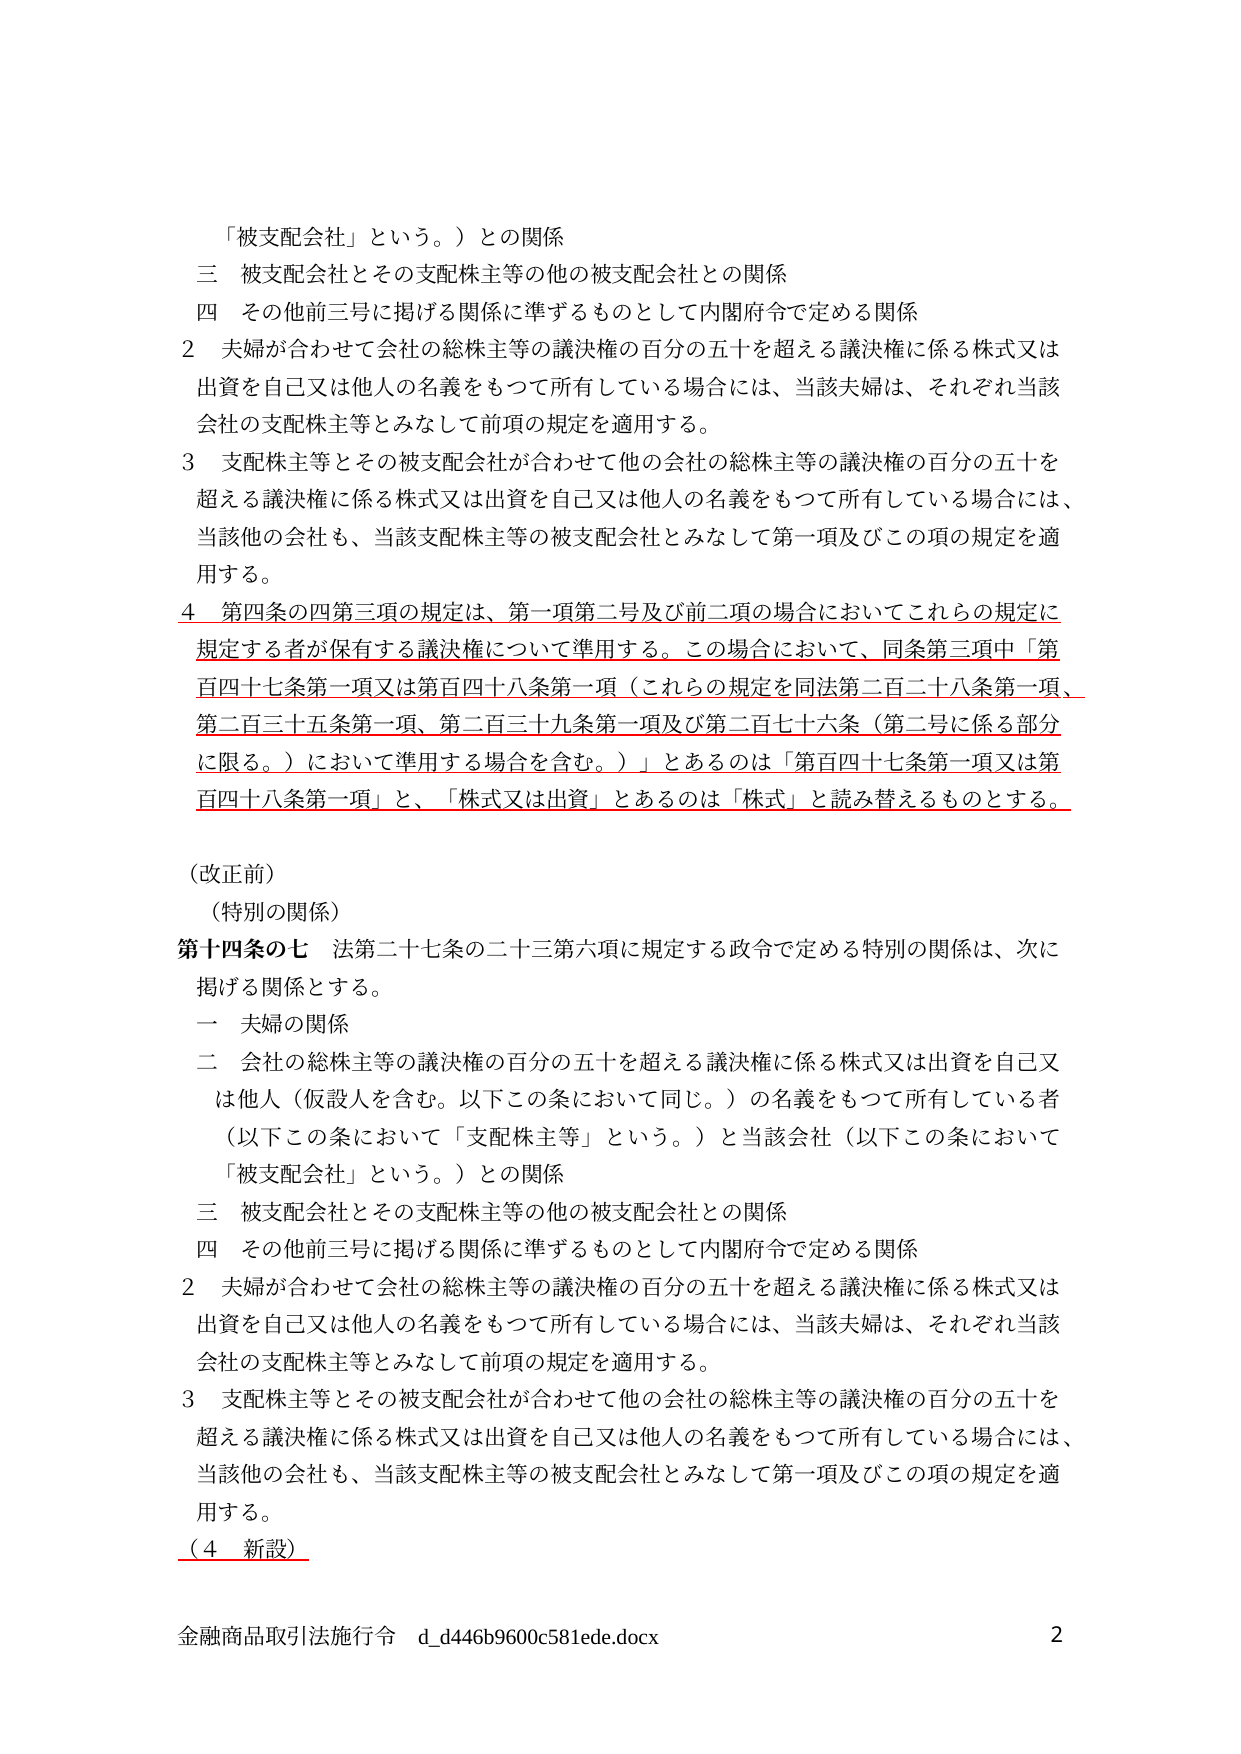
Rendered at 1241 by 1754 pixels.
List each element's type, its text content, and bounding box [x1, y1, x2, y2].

text ３ 支配株主等とその被支配会社が合わせて他の会社の総株主等の議決権の百分の五十を超える議決権に係る株式又は出資を自己又は他人の名義をもつて所有している場合には、当該他の会社も、当該支配株主等の被支配会社とみなして第一項及びこの項の規定を適用する。 [177, 1379, 1063, 1529]
text （特別の関係） [177, 892, 1063, 929]
text 三 被支配会社とその支配株主等の他の被支配会社との関係 [196, 1192, 1063, 1229]
text 四 その他前三号に掲げる関係に準ずるものとして内閣府令で定める関係 [196, 1229, 1063, 1267]
text （４ 新設） [177, 1529, 1063, 1567]
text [196, 217, 1063, 254]
text ３ 支配株主等とその被支配会社が合わせて他の会社の総株主等の議決権の百分の五十を超える議決権に係る株式又は出資を自己又は他人の名義をもつて所有している場合には、当該他の会社も、当該支配株主等の被支配会社とみなして第一項及びこの項の規定を適用する。 [177, 442, 1063, 592]
text ４ 第四条の四第三項の規定は、第一項第二号及び前二項の場合においてこれらの規定に規定する者が保有する議決権について準用する。この場合において、同条第三項中「第百四十七条第一項又は第百四十八条第一項（これらの規定を同法第二百二十八条第一項、第二百三十五条第一項、第二百三十九条第一項及び第二百七十六条（第二号に係る部分に限る。）において準用する場合を含む。）」とあるのは「第百四十七条第一項又は第百四十八条第一項」と、「株式又は出資」とあるのは「株式」と読み替えるものとする。 [177, 592, 1063, 817]
text 一 夫婦の関係 [196, 1004, 1063, 1042]
text 二 会社の総株主等の議決権の百分の五十を超える議決権に係る株式又は出資を自己又は他人（仮設人を含む。以下この条において同じ。）の名義をもつて所有している者（以下この条において「支配株主等」という。）と当該会社（以下この条において「被支配会社」という。）との関係 [196, 1042, 1063, 1192]
text 四 その他前三号に掲げる関係に準ずるものとして内閣府令で定める関係 [196, 292, 1063, 329]
text 第十四条の七 法第二十七条の二十三第六項に規定する政令で定める特別の関係は、次に掲げる関係とする。 [177, 929, 1063, 1004]
text （改正前） [177, 854, 1063, 892]
text ２ 夫婦が合わせて会社の総株主等の議決権の百分の五十を超える議決権に係る株式又は出資を自己又は他人の名義をもつて所有している場合には、当該夫婦は、それぞれ当該会社の支配株主等とみなして前項の規定を適用する。 [177, 329, 1063, 442]
text 三 被支配会社とその支配株主等の他の被支配会社との関係 [196, 254, 1063, 292]
text ２ 夫婦が合わせて会社の総株主等の議決権の百分の五十を超える議決権に係る株式又は出資を自己又は他人の名義をもつて所有している場合には、当該夫婦は、それぞれ当該会社の支配株主等とみなして前項の規定を適用する。 [177, 1267, 1063, 1379]
